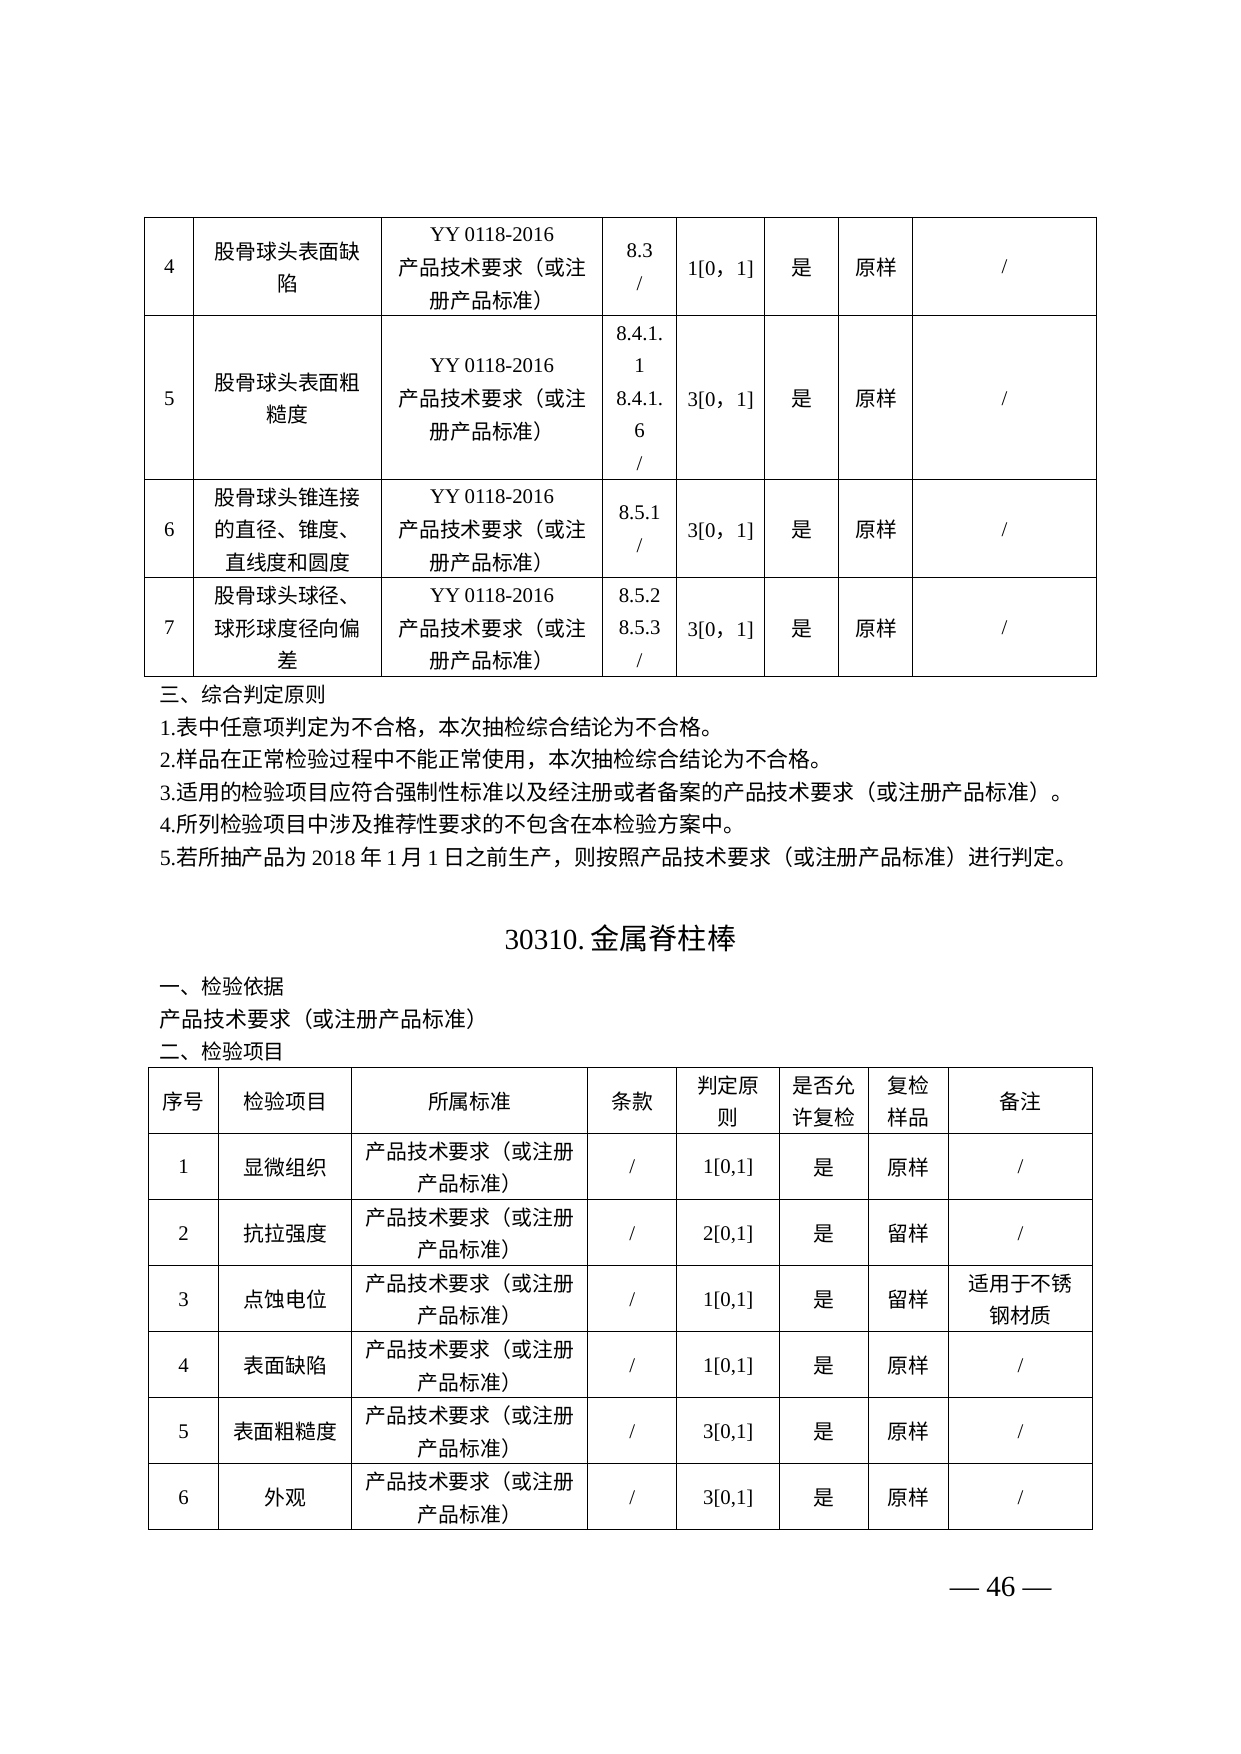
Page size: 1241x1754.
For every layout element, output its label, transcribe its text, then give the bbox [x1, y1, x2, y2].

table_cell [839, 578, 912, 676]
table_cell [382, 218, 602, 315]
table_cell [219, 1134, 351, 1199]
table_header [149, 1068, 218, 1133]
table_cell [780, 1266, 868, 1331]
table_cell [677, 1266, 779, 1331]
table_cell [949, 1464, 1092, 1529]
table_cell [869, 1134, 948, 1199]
text 3.适用的检验项目应符合强制性标准以及经注册或者备案的产品技术要求（或注册产品标准）。 [159, 774, 1081, 807]
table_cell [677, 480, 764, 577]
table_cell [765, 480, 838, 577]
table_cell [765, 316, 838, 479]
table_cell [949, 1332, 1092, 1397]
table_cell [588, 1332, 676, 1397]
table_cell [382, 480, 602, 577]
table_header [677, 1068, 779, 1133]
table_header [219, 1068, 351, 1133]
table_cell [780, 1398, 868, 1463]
text 2.样品在正常检验过程中不能正常使用，本次抽检综合结论为不合格。 [159, 742, 1081, 774]
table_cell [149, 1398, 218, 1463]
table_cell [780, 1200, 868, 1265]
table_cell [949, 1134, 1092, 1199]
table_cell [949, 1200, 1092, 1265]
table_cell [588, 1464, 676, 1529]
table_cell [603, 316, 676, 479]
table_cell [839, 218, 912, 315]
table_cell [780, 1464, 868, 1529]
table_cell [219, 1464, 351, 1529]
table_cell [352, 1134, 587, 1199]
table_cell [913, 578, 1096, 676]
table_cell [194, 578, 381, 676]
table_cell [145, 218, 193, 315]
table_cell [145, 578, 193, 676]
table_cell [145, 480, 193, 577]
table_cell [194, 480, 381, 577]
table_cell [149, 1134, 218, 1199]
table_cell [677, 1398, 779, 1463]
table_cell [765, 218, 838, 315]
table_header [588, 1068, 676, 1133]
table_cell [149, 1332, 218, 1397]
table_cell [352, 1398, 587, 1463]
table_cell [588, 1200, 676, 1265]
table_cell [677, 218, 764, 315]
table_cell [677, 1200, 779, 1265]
text 30310. 金属脊柱棒 [159, 904, 1081, 969]
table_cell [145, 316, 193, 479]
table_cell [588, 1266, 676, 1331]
text 二、检验项目 [159, 1034, 1081, 1067]
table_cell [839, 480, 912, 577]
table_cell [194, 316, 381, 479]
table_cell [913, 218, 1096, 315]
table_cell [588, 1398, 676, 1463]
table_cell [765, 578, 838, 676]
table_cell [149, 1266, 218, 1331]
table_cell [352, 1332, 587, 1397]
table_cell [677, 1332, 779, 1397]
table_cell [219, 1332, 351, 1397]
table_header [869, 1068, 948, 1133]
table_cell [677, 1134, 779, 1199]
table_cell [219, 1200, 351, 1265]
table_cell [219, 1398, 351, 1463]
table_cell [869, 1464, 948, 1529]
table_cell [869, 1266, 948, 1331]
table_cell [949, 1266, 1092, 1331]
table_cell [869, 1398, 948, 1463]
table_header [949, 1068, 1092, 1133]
text 4.所列检验项目中涉及推荐性要求的不包含在本检验方案中。 5.若所抽产品为2018年1月1日之前生产，则按照产品技术要求（或注册产品标准）进行判定。 [159, 807, 1081, 872]
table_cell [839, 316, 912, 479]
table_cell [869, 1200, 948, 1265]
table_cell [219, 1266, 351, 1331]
text 产品技术要求（或注册产品标准） [159, 1002, 1081, 1034]
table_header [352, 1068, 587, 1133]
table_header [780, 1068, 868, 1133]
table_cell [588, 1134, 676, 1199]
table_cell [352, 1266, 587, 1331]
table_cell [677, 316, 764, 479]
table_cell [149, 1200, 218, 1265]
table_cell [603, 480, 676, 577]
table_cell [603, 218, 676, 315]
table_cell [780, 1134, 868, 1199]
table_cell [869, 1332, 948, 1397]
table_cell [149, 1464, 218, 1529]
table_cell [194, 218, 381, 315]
text 1.表中任意项判定为不合格，本次抽检综合结论为不合格。 [159, 709, 1081, 742]
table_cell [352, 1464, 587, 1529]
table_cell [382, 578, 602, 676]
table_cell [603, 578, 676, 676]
text 三、综合判定原则 [159, 677, 1081, 709]
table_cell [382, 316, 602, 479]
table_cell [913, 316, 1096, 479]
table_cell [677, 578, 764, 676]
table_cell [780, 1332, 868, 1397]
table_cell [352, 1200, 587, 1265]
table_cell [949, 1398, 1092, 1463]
text 一、检验依据 [159, 969, 1081, 1002]
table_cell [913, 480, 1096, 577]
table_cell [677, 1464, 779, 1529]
